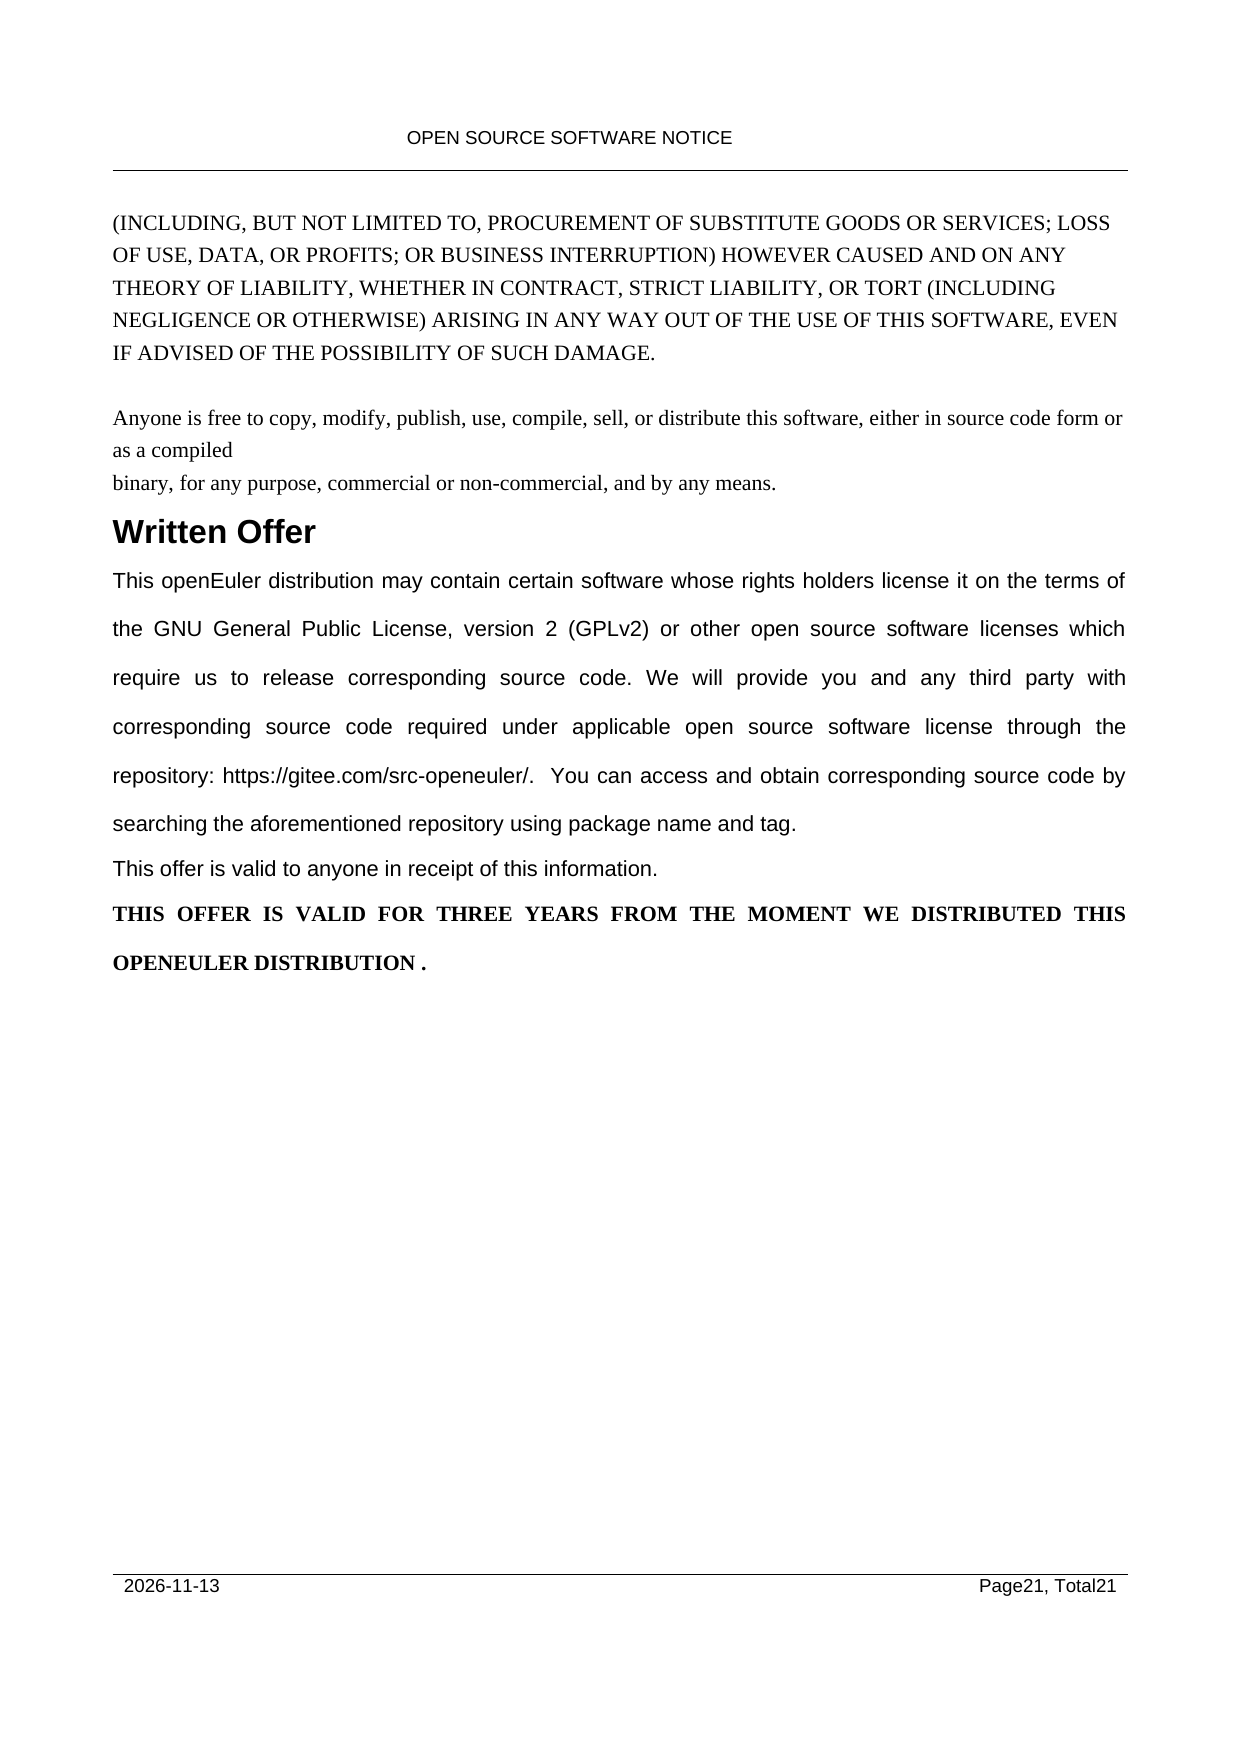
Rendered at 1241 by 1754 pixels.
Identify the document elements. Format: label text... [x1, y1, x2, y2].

text THIS OFFER IS VALID FOR THREE YEARS FROM THE MOMENT WE DISTRIBUTED THIS OPENEULER DISTRIBUTION . [112, 898, 1128, 979]
text This offer is valid to anyone in receipt of this information. [112, 853, 1128, 885]
text This openEuler distribution may contain certain software whose rights holders license it on the terms of the GNU General Public License, version 2 (GPLv2) or other open source software licenses which require us to release corresponding source code. We will provide you and any third party with corresponding source code required under applicable open source software license through the repository: https://gitee.com/src-openeuler/. You can access and obtain corresponding source code by searching the aforementioned repository using package name and tag. [112, 564, 1128, 840]
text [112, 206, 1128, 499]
text Written Offer [112, 499, 1128, 564]
